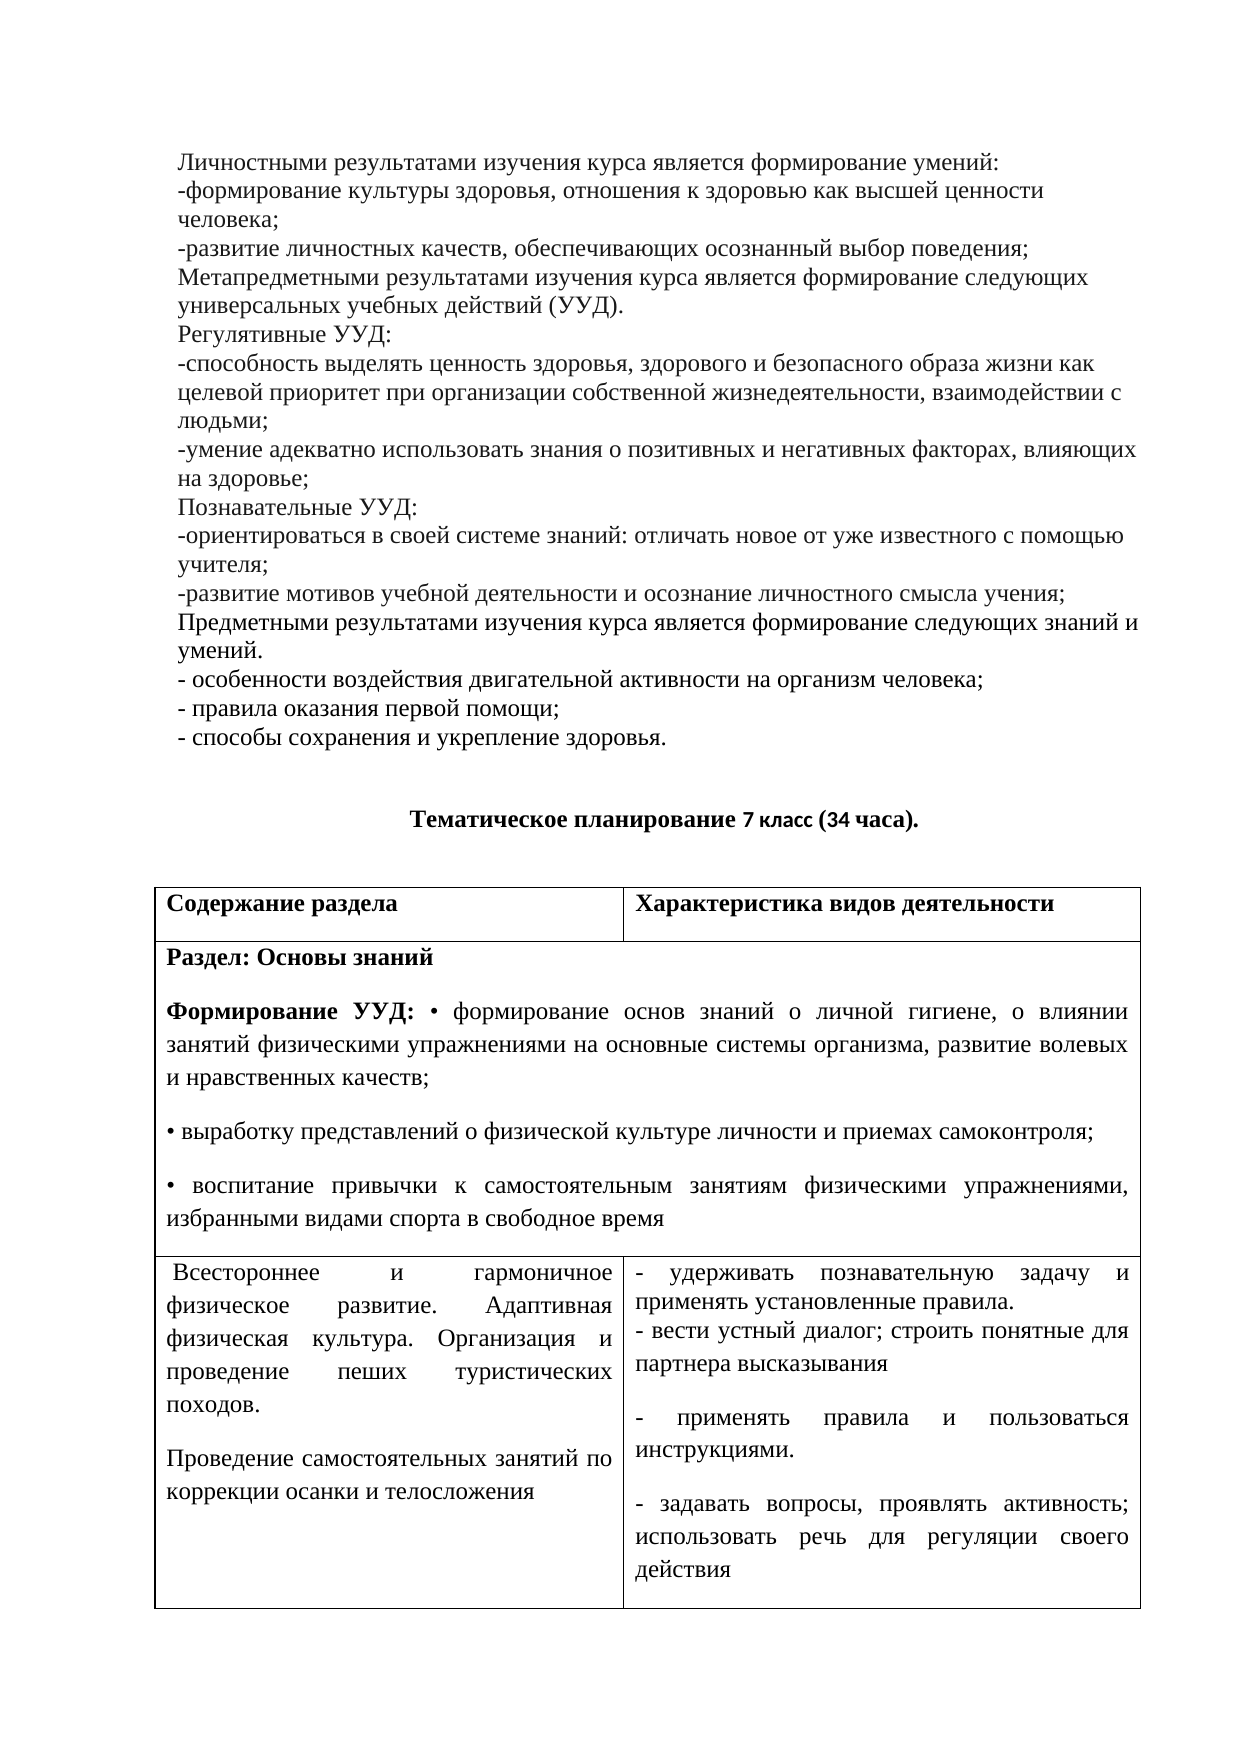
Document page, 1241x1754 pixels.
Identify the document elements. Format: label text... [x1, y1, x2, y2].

text Познавательные УУД: [177, 492, 1152, 521]
text -формирование культуры здоровья, отношения к здоровью как высшей ценности человека; [177, 176, 1152, 233]
text Личностными результатами изучения курса является формирование умений: [177, 147, 1152, 176]
text -развитие личностных качеств, обеспечивающих осознанный выбор поведения; [177, 233, 1152, 262]
text Метапредметными результатами изучения курса является формирование следующих универсальных учебных действий (УУД). [177, 262, 1152, 319]
table_header Содержание раздела [156, 888, 623, 941]
text Регулятивные УУД: [177, 319, 1152, 348]
text -способность выделять ценность здоровья, здорового и безопасного образа жизни как целевой приоритет при организации собственной жизнедеятельности, взаимодействии с людьми; [177, 348, 1152, 434]
text Тематическое планирование 7 класс (34 часа). [177, 804, 1152, 833]
text -умение адекватно использовать знания о позитивных и негативных факторах, влияющих на здоровье; [177, 434, 1152, 492]
text - особенности воздействия двигательной активности на организм человека; [177, 664, 1152, 693]
text - правила оказания первой помощи; [177, 693, 1152, 722]
text -ориентироваться в своей системе знаний: отличать новое от уже известного с помощью учителя; [177, 521, 1152, 578]
text - способы сохранения и укрепление здоровья. [177, 722, 1152, 751]
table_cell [156, 1257, 623, 1608]
text -развитие мотивов учебной деятельности и осознание личностного смысла учения; [177, 578, 1152, 607]
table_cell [624, 1257, 1140, 1608]
text Предметными результатами изучения курса является формирование следующих знаний и умений. [177, 607, 1152, 664]
table_header Характеристика видов деятельности [624, 888, 1140, 941]
table_cell Раздел: Основы знаний Формирование УУД: • формирование основ знаний о личной гигиене, о влиянии занятий физическими упражнениями на основные системы организма, развитие волевых и нравственных качеств; • выработку представлений о физической культуре личности и приемах самоконтроля; • воспитание привычки к самостоятельным занятиям физическими упражнениями, избранными видами спорта в свободное время [156, 942, 1140, 1256]
